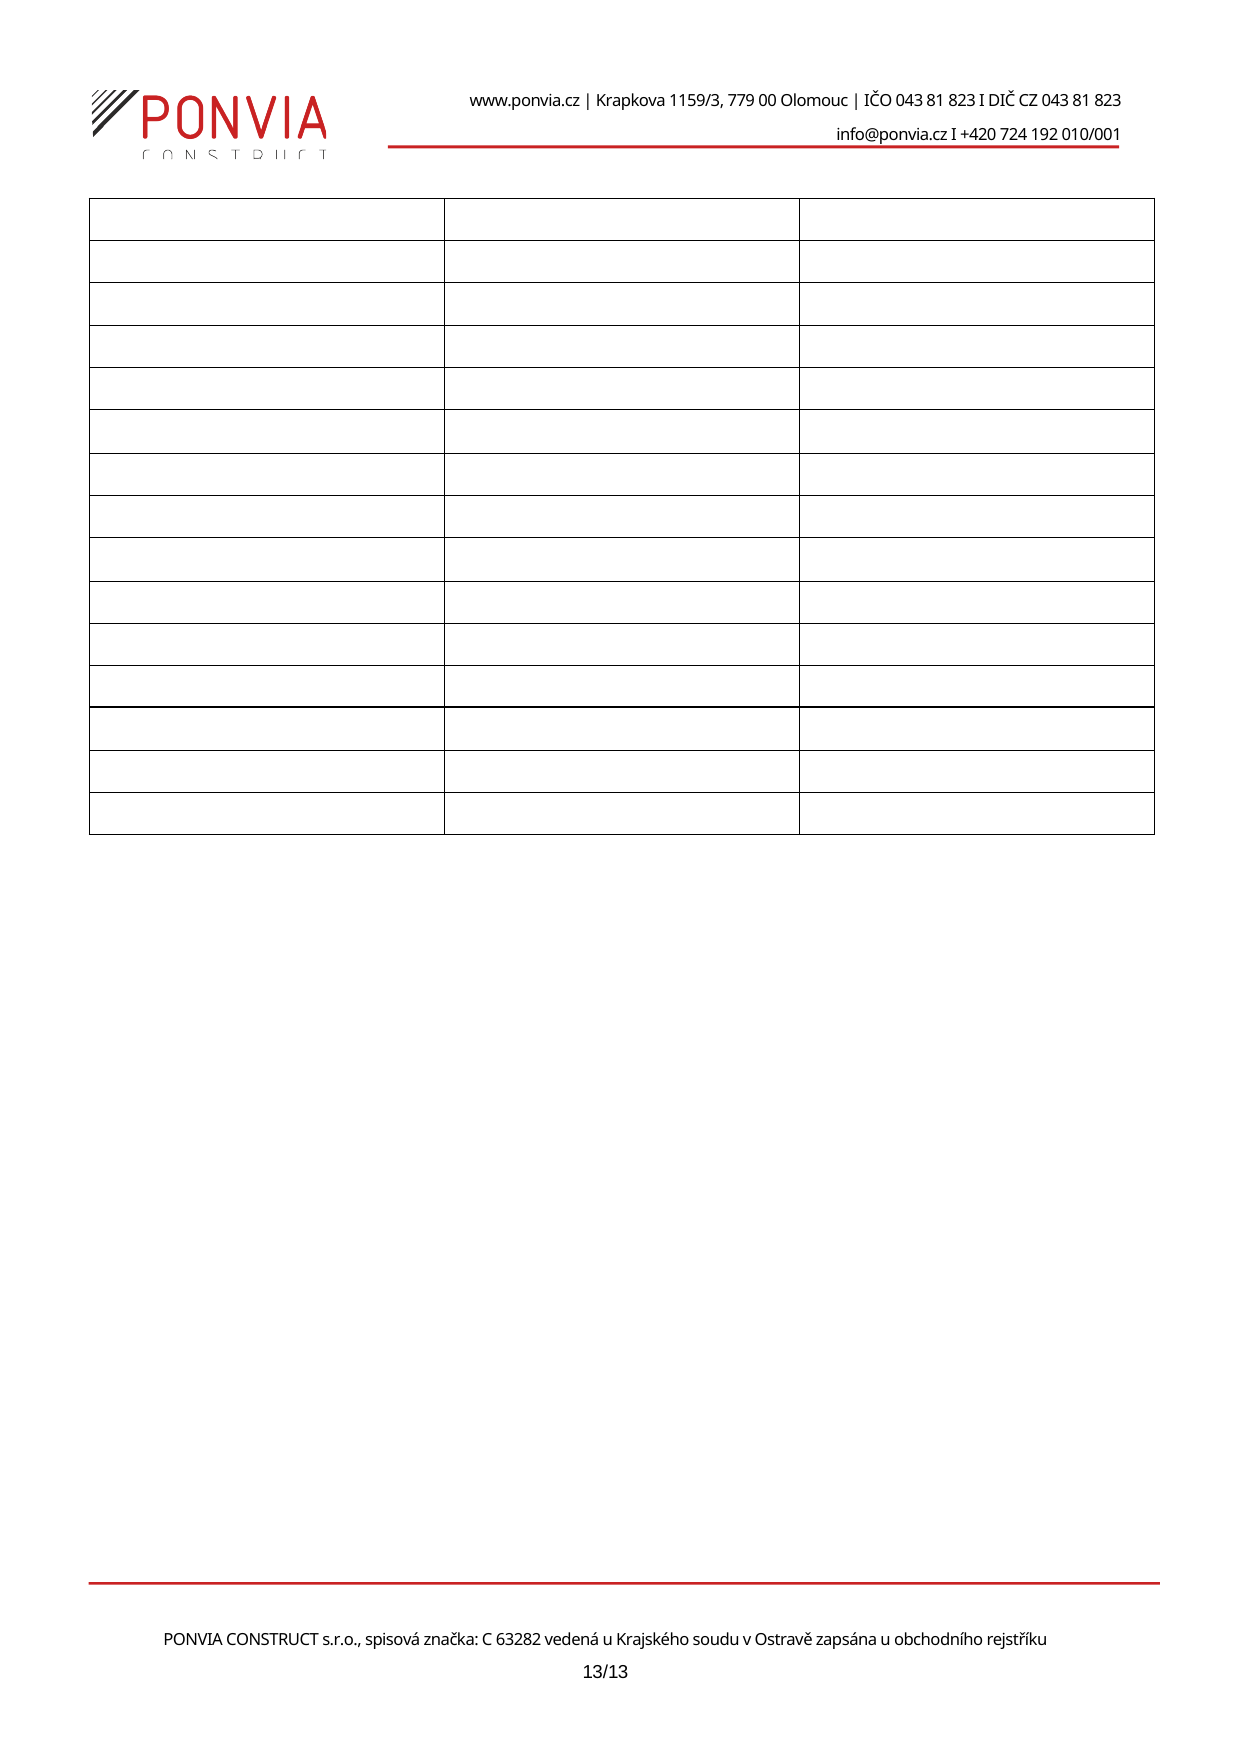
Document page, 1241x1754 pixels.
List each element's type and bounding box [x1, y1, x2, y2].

table_cell [90, 241, 444, 282]
table_cell [800, 708, 1154, 750]
table_cell [800, 666, 1154, 706]
table_cell [445, 708, 799, 750]
table_cell [90, 624, 444, 664]
table_cell [445, 624, 799, 664]
table_cell [90, 582, 444, 622]
table_cell [445, 582, 799, 622]
table_cell [445, 538, 799, 581]
table_cell [90, 283, 444, 325]
table_cell [445, 751, 799, 792]
table_cell [800, 582, 1154, 622]
picture [91, 90, 326, 159]
table_cell [90, 368, 444, 409]
table_cell [445, 793, 799, 834]
table_cell [800, 624, 1154, 664]
table_cell [800, 410, 1154, 453]
table_cell [800, 793, 1154, 834]
table_cell [800, 326, 1154, 367]
table_cell [800, 283, 1154, 325]
table_cell [445, 283, 799, 325]
table_cell [445, 326, 799, 367]
table_cell [445, 454, 799, 495]
table_cell [90, 793, 444, 834]
table_cell [90, 454, 444, 495]
table_cell [445, 666, 799, 706]
table_cell [90, 199, 444, 240]
table_cell [800, 751, 1154, 792]
table_cell [90, 326, 444, 367]
table_cell [445, 241, 799, 282]
table_cell [445, 496, 799, 537]
table_cell [445, 368, 799, 409]
table_cell [90, 666, 444, 706]
table_cell [800, 496, 1154, 537]
table_cell [90, 538, 444, 581]
table_cell [445, 410, 799, 453]
table_cell [800, 199, 1154, 240]
table_cell [800, 454, 1154, 495]
table_cell [90, 751, 444, 792]
table_cell [445, 199, 799, 240]
table_cell [90, 496, 444, 537]
table_cell [90, 410, 444, 453]
table_cell [800, 368, 1154, 409]
table_cell [800, 241, 1154, 282]
table_cell [90, 708, 444, 750]
table_cell [800, 538, 1154, 581]
